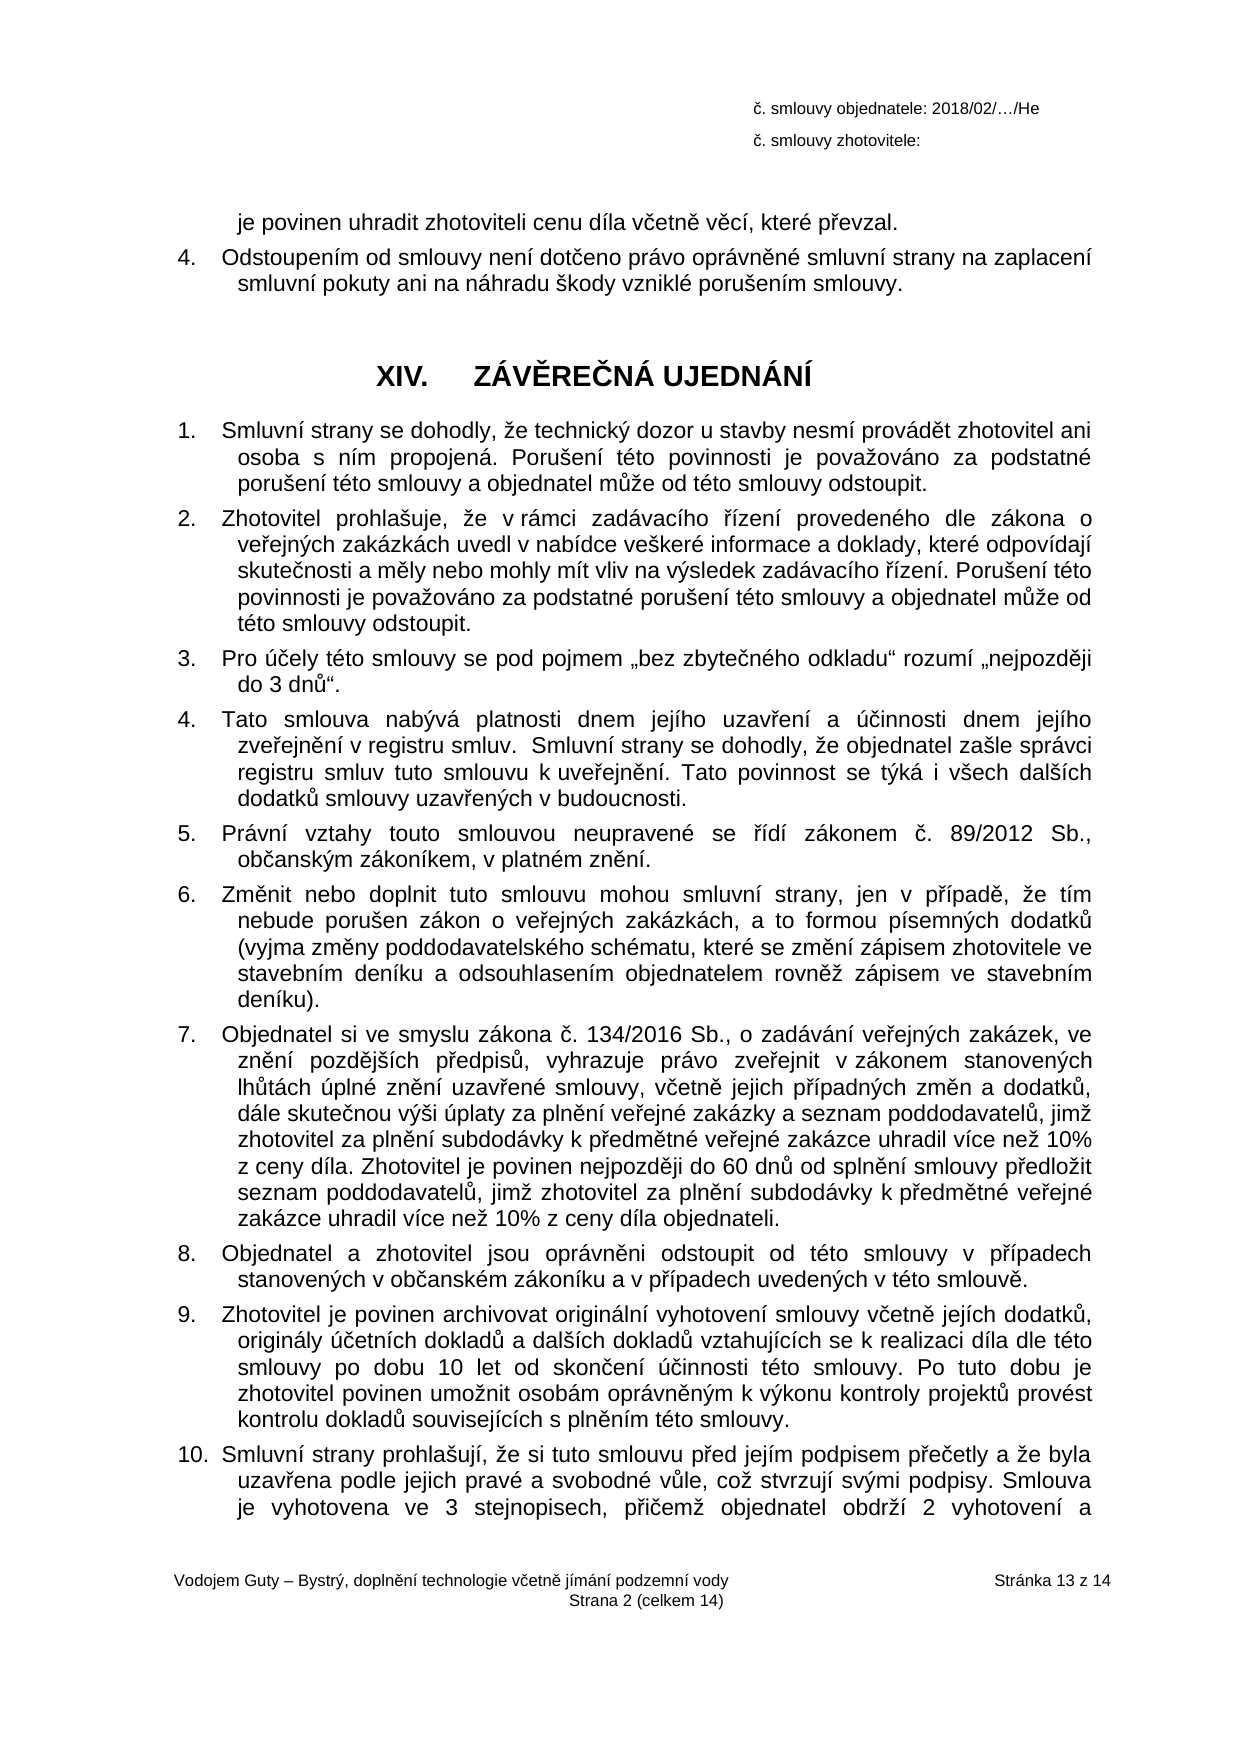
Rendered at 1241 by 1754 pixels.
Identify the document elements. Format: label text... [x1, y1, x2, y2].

subtitle 6. Změnit nebo doplnit tuto smlouvu mohou smluvní strany, jen v případě, že tím nebude porušen zákon o veřejných zakázkách, a to formou písemných dodatků (vyjma změny poddodavatelského schématu, které se změní zápisem zhotovitele ve stavebním deníku a odsouhlasením objednatelem rovněž zápisem ve stavebním deníku). [177, 881, 1092, 1012]
subtitle 7. Objednatel si ve smyslu zákona č. 134/2016 Sb., o zadávání veřejných zakázek, ve znění pozdějších předpisů, vyhrazuje právo zveřejnit v zákonem stanovených lhůtách úplné znění uzavřené smlouvy, včetně jejich případných změn a dodatků, dále skutečnou výši úplaty za plnění veřejné zakázky a seznam poddodavatelů, jimž zhotovitel za plnění subdodávky k předmětné veřejné zakázce uhradil více než 10% z ceny díla. Zhotovitel je povinen nejpozději do 60 dnů od splnění smlouvy předložit seznam poddodavatelů, jimž zhotovitel za plnění subdodávky k předmětné veřejné zakázce uhradil více než 10% z ceny díla objednateli. [177, 1021, 1092, 1232]
subtitle 9. Zhotovitel je povinen archivovat originální vyhotovení smlouvy včetně jejích dodatků, originály účetních dokladů a dalších dokladů vztahujících se k realizaci díla dle této smlouvy po dobu 10 let od skončení účinnosti této smlouvy. Po tuto dobu je zhotovitel povinen umožnit osobám oprávněným k výkonu kontroly projektů provést kontrolu dokladů souvisejících s plněním této smlouvy. [177, 1301, 1092, 1433]
subtitle 1. Smluvní strany se dohodly, že technický dozor u stavby nesmí provádět zhotovitel ani osoba s ním propojená. Porušení této povinnosti je považováno za podstatné porušení této smlouvy a objednatel může od této smlouvy odstoupit. [177, 417, 1092, 496]
subtitle 5. Právní vztahy touto smlouvou neupravené se řídí zákonem č. 89/2012 Sb., občanským zákoníkem, v platném znění. [177, 820, 1092, 872]
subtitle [177, 209, 1092, 235]
subtitle 4. Tato smlouva nabývá platnosti dnem jejího uzavření a účinnosti dnem jejího zveřejnění v registru smluv. Smluvní strany se dohodly, že objednatel zašle správci registru smluv tuto smlouvu k uveřejnění. Tato povinnost se týká i všech dalších dodatků smlouvy uzavřených v budoucnosti. [177, 706, 1092, 811]
subtitle 8. Objednatel a zhotovitel jsou oprávněni odstoupit od této smlouvy v případech stanovených v občanském zákoníku a v případech uvedených v této smlouvě. [177, 1240, 1092, 1293]
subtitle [177, 1441, 1092, 1520]
subtitle 4. Odstoupením od smlouvy není dotčeno právo oprávněné smluvní strany na zaplacení smluvní pokuty ani na náhradu škody vzniklé porušením smlouvy. [177, 244, 1092, 296]
subtitle 3. Pro účely této smlouvy se pod pojmem „bez zbytečného odkladu“ rozumí „nejpozději do 3 dnů“. [177, 645, 1092, 698]
subtitle 2. Zhotovitel prohlašuje, že v rámci zadávacího řízení provedeného dle zákona o veřejných zakázkách uvedl v nabídce veškeré informace a doklady, které odpovídají skutečnosti a měly nebo mohly mít vliv na výsledek zadávacího řízení. Porušení této povinnosti je považováno za podstatné porušení této smlouvy a objednatel může od této smlouvy odstoupit. [177, 505, 1092, 637]
subtitle ZÁVĚREČNÁ UJEDNÁNÍ [148, 359, 1092, 392]
